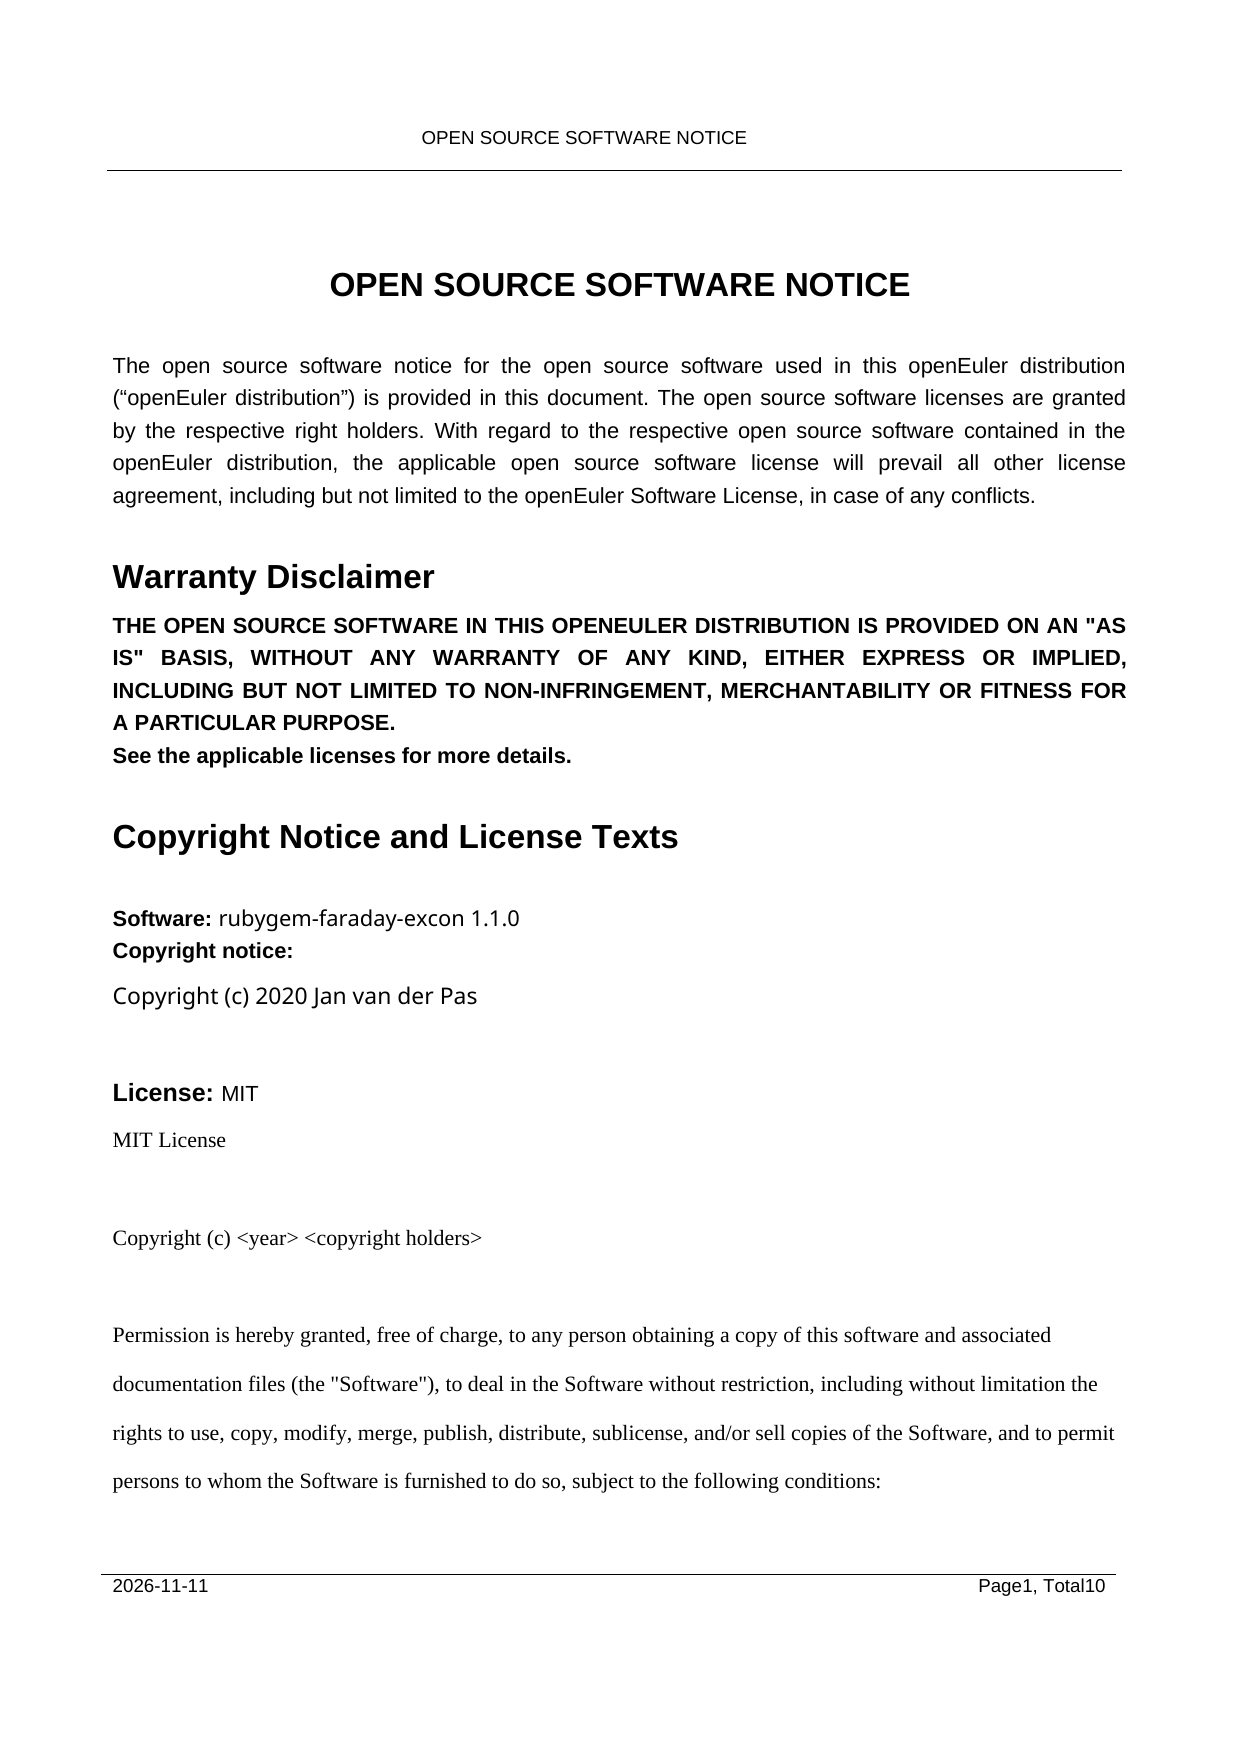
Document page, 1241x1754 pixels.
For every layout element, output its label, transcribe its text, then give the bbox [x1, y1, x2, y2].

text Warranty Disclaimer [112, 544, 1128, 609]
text License: MIT [112, 1077, 1128, 1109]
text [112, 1123, 1128, 1497]
text The open source software notice for the open source software used in this openEuler distribution (“openEuler distribution”) is provided in this document. The open source software licenses are granted by the respective right holders. With regard to the respective open source software contained in the openEuler distribution, the applicable open source software license will prevail all other license agreement, including but not limited to the openEuler Software License, in case of any conflicts. [112, 349, 1128, 511]
text Copyright (c) 2020 Jan van der Pas [112, 979, 1128, 1060]
text OPEN SOURCE SOFTWARE NOTICE [112, 251, 1128, 316]
text Copyright Notice and License Texts [112, 804, 1128, 869]
text Copyright notice: [112, 934, 1128, 966]
text THE OPEN SOURCE SOFTWARE IN THIS OPENEULER DISTRIBUTION IS PROVIDED ON AN "AS IS" BASIS, WITHOUT ANY WARRANTY OF ANY KIND, EITHER EXPRESS OR IMPLIED, INCLUDING BUT NOT LIMITED TO NON-INFRINGEMENT, MERCHANTABILITY OR FITNESS FOR A PARTICULAR PURPOSE. See the applicable licenses for more details. [112, 609, 1128, 771]
text Software: rubygem-faraday-excon 1.1.0 [112, 901, 1128, 934]
